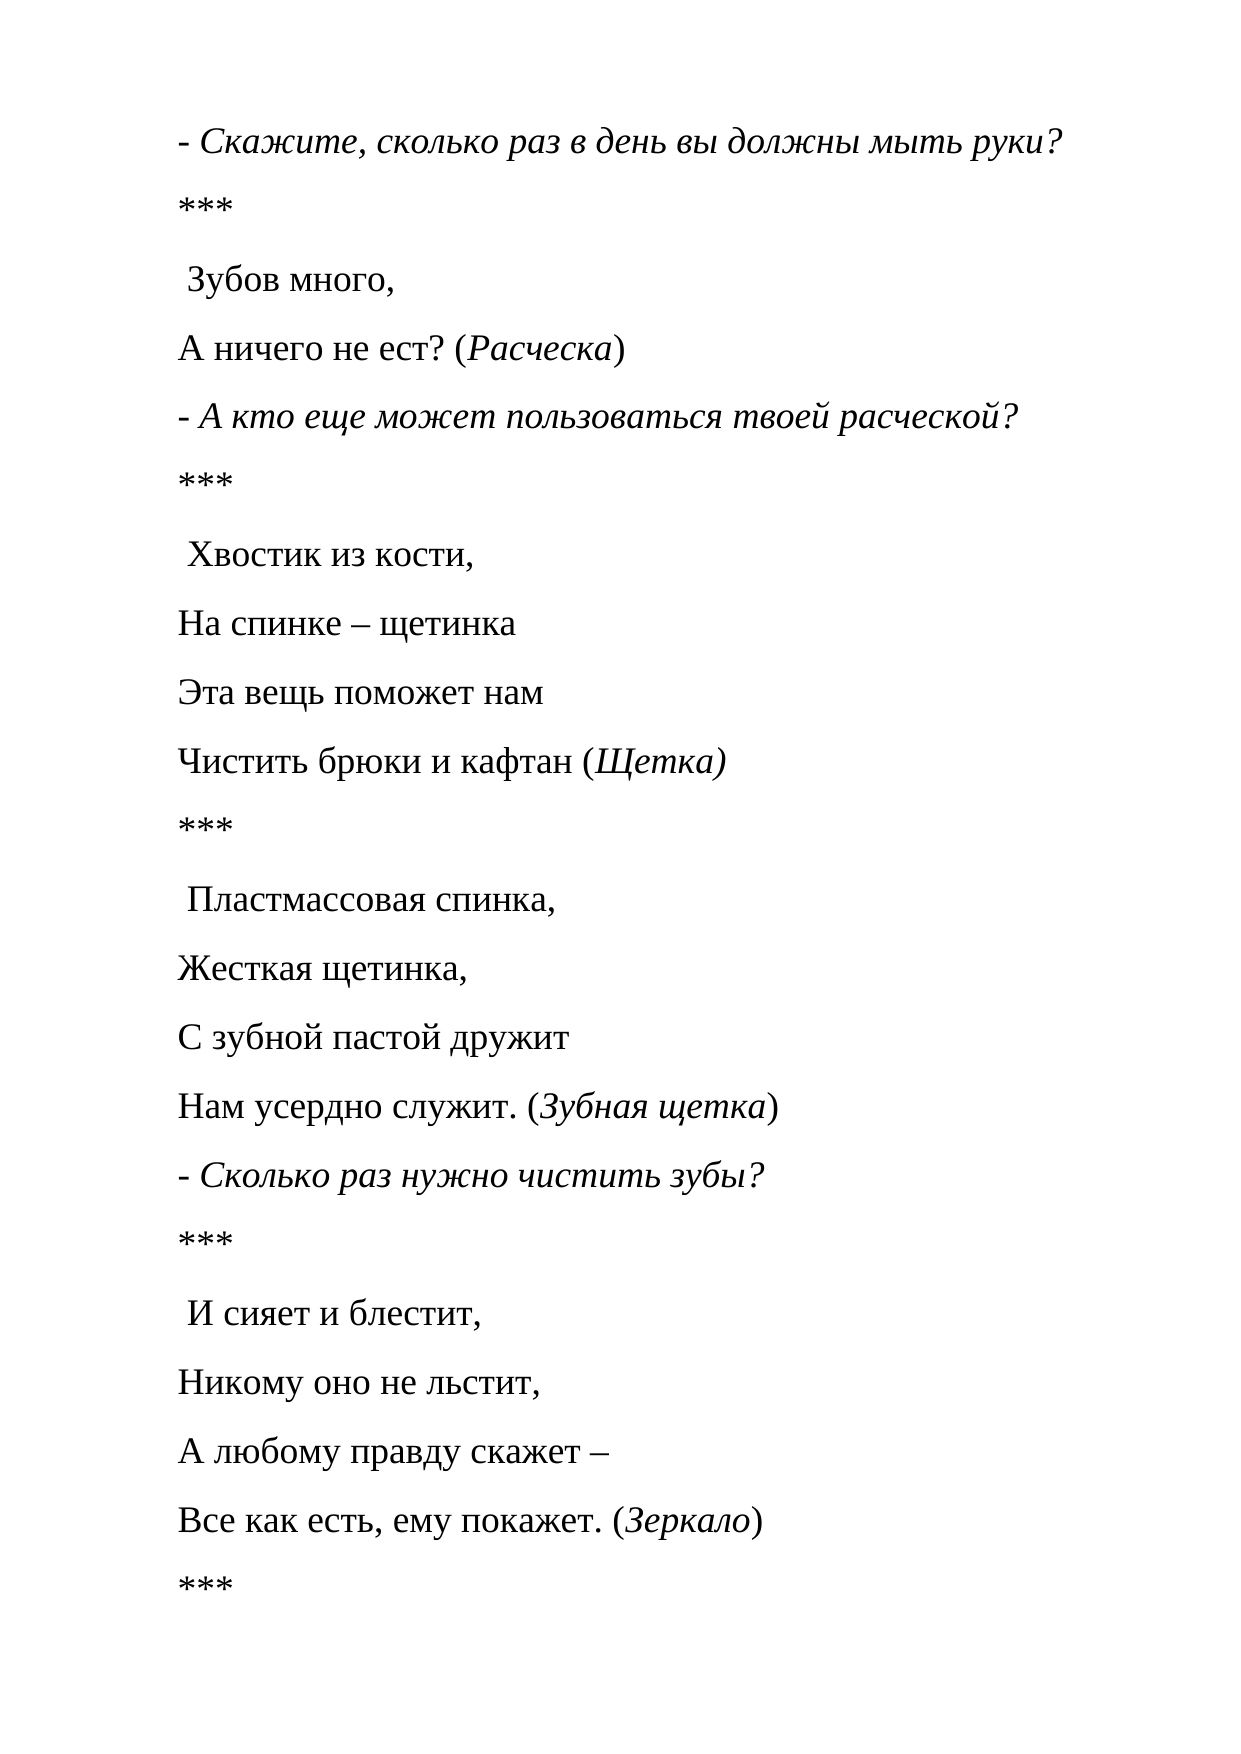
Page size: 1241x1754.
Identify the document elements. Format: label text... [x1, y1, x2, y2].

text Зубов много, [177, 256, 1152, 299]
text *** [177, 808, 1152, 851]
text И сияет и блестит, [177, 1290, 1152, 1333]
text Эта вещь поможет нам [177, 670, 1152, 713]
text С зубной пастой дружит [177, 1014, 1152, 1058]
text Все как есть, ему покажет. (Зеркало) [177, 1497, 1152, 1540]
text Никому оно не льстит, [177, 1359, 1152, 1402]
text Чистить брюки и кафтан (Щетка) [177, 739, 1152, 782]
text *** [177, 187, 1152, 230]
text - А кто еще может пользоваться твоей расческой? [177, 394, 1152, 437]
text *** [177, 1221, 1152, 1264]
text - Скажите, сколько раз в день вы должны мыть руки? [177, 118, 1152, 161]
text Хвостик из кости, [177, 532, 1152, 575]
text Нам усердно служит. (Зубная щетка) [177, 1083, 1152, 1127]
text Жесткая щетинка, [177, 946, 1152, 989]
text *** [177, 1566, 1152, 1609]
text *** [177, 463, 1152, 506]
text Пластмассовая спинка, [177, 877, 1152, 920]
text - Сколько раз нужно чистить зубы? [177, 1152, 1152, 1196]
text На спинке – щетинка [177, 601, 1152, 644]
text А ничего не ест? (Расческа) [177, 325, 1152, 368]
text А любому правду скажет – [177, 1428, 1152, 1471]
